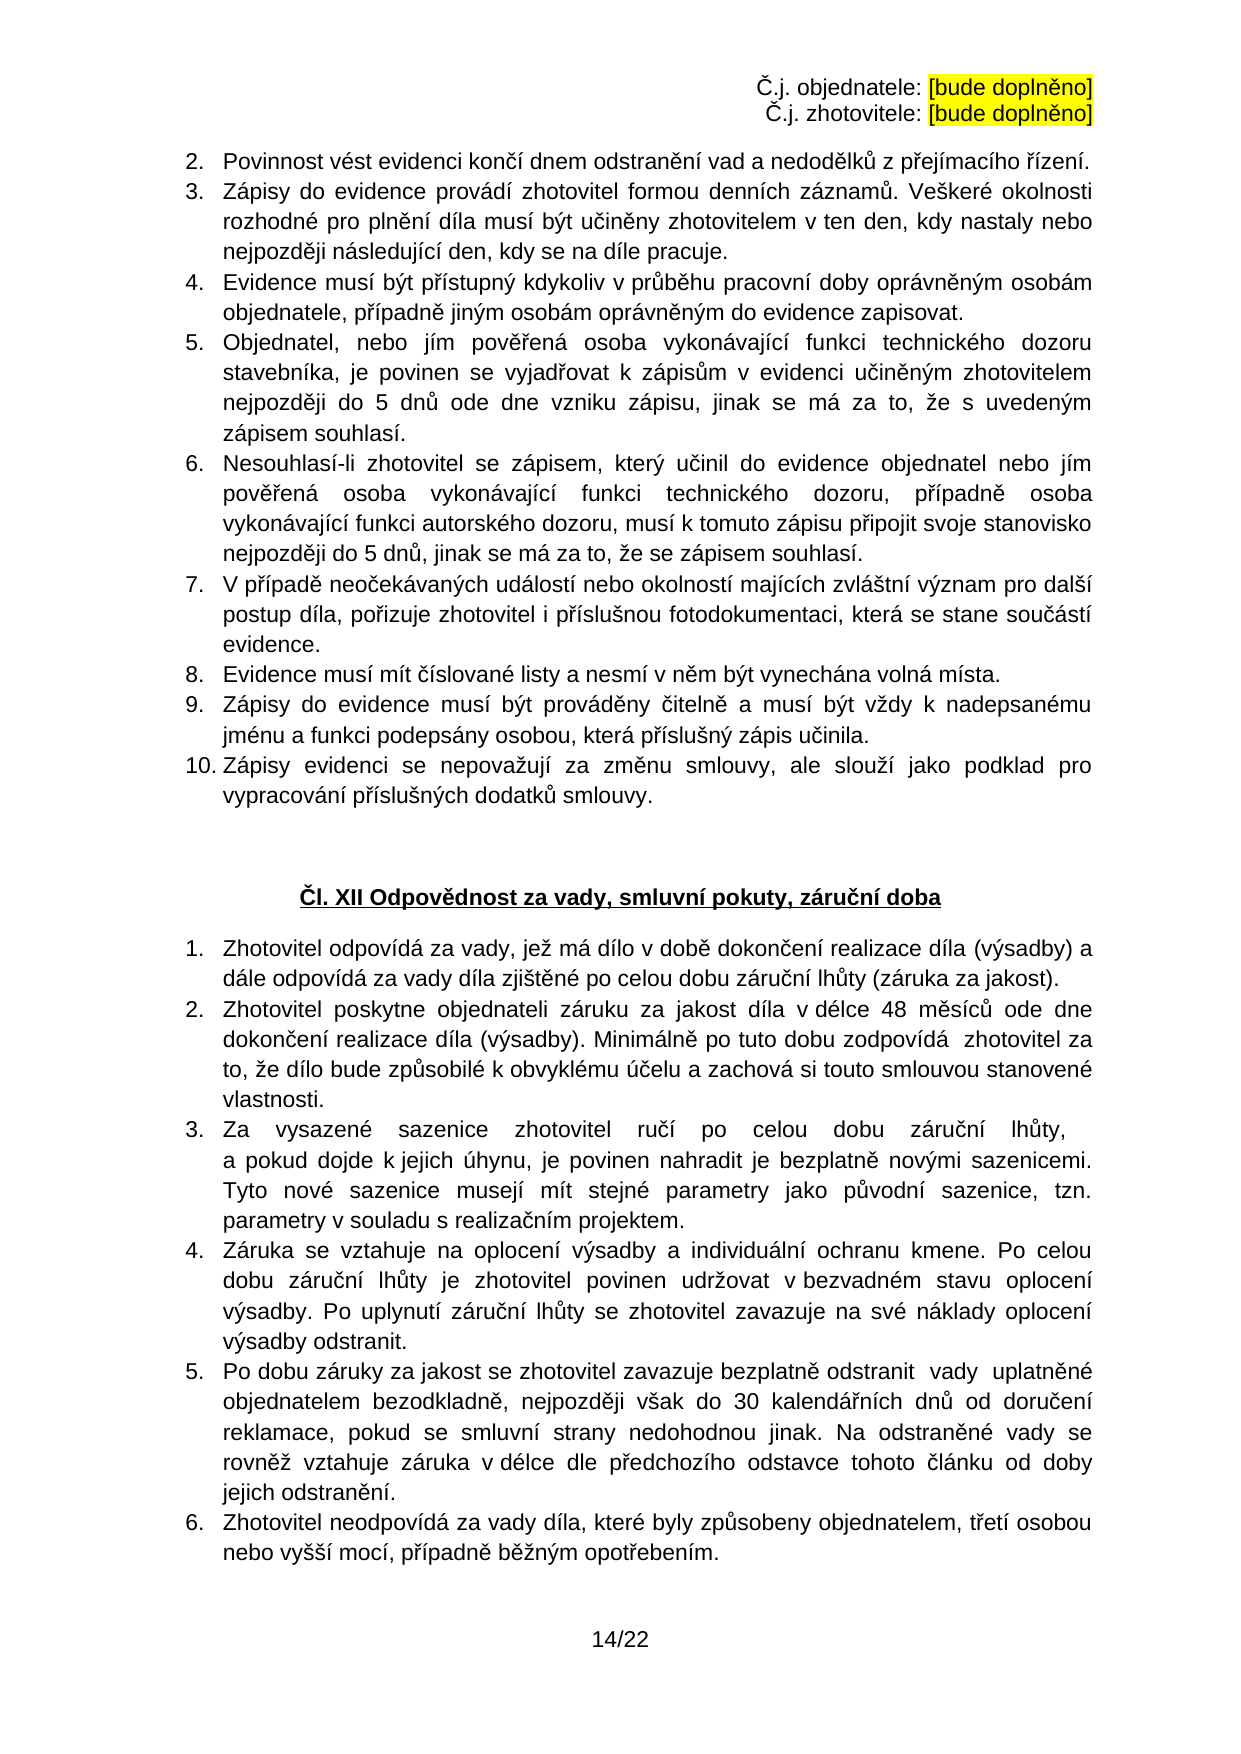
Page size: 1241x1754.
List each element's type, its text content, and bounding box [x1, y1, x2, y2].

list Po dobu záruky za jakost se zhotovitel zavazuje bezplatně odstranit vady uplatněné objednatelem bezodkladně, nejpozději však do 30 kalendářních dnů od doručení reklamace, pokud se smluvní strany nedohodnou jinak. Na odstraněné vady se rovněž vztahuje záruka v délce dle předchozího odstavce tohoto článku od doby jejich odstranění. [185, 1358, 1093, 1505]
list Evidence musí být přístupný kdykoliv v průběhu pracovní doby oprávněným osobám objednatele, případně jiným osobám oprávněným do evidence zapisovat. [185, 268, 1093, 325]
list Za vysazené sazenice zhotovitel ručí po celou dobu záruční lhůty, a pokud dojde k jejich úhynu, je povinen nahradit je bezplatně novými sazenicemi. Tyto nové sazenice musejí mít stejné parametry jako původní sazenice, tzn. parametry v souladu s realizačním projektem. [185, 1116, 1093, 1233]
list Evidence musí mít číslované listy a nesmí v něm být vynechána volná místa. [185, 661, 1093, 687]
list Nesouhlasí-li zhotovitel se zápisem, který učinil do evidence objednatel nebo jím pověřená osoba vykonávající funkci technického dozoru, případně osoba vykonávající funkci autorského dozoru, musí k tomuto zápisu připojit svoje stanovisko nejpozději do 5 dnů, jinak se má za to, že se zápisem souhlasí. [185, 450, 1093, 567]
list Zhotovitel neodpovídá za vady díla, které byly způsobeny objednatelem, třetí osobou nebo vyšší mocí, případně běžným opotřebením. [185, 1509, 1093, 1566]
list Zápisy do evidence provádí zhotovitel formou denních záznamů. Veškeré okolnosti rozhodné pro plnění díla musí být učiněny zhotovitelem v ten den, kdy nastaly nebo nejpozději následující den, kdy se na díle pracuje. [185, 178, 1093, 264]
list Zhotovitel poskytne objednateli záruku za jakost díla v délce 48 měsíců ode dne dokončení realizace díla (výsadby). Minimálně po tuto dobu zodpovídá zhotovitel za to, že dílo bude způsobilé k obvyklému účelu a zachová si touto smlouvou stanovené vlastnosti. [185, 996, 1093, 1112]
list Objednatel, nebo jím pověřená osoba vykonávající funkci technického dozoru stavebníka, je povinen se vyjadřovat k zápisům v evidenci učiněným zhotovitelem nejpozději do 5 dnů ode dne vzniku zápisu, jinak se má za to, že s uvedeným zápisem souhlasí. [185, 329, 1093, 446]
list Záruka se vztahuje na oplocení výsadby a individuální ochranu kmene. Po celou dobu záruční lhůty je zhotovitel povinen udržovat v bezvadném stavu oplocení výsadby. Po uplynutí záruční lhůty se zhotovitel zavazuje na své náklady oplocení výsadby odstranit. [185, 1237, 1093, 1354]
list V případě neočekávaných událostí nebo okolností majících zvláštní význam pro další postup díla, pořizuje zhotovitel i příslušnou fotodokumentaci, která se stane součástí evidence. [185, 571, 1093, 657]
list Povinnost vést evidenci končí dnem odstranění vad a nedodělků z přejímacího řízení. [185, 148, 1093, 174]
list Zápisy evidenci se nepovažují za změnu smlouvy, ale slouží jako podklad pro vypracování příslušných dodatků smlouvy. [185, 752, 1093, 808]
list Zápisy do evidence musí být prováděny čitelně a musí být vždy k nadepsanému jménu a funkci podepsány osobou, která příslušný zápis učinila. [185, 691, 1093, 748]
text Čl. XII Odpovědnost za vady, smluvní pokuty, záruční doba [148, 884, 1093, 910]
list Zhotovitel odpovídá za vady, jež má dílo v době dokončení realizace díla (výsadby) a dále odpovídá za vady díla zjištěné po celou dobu záruční lhůty (záruka za jakost). [185, 935, 1093, 992]
